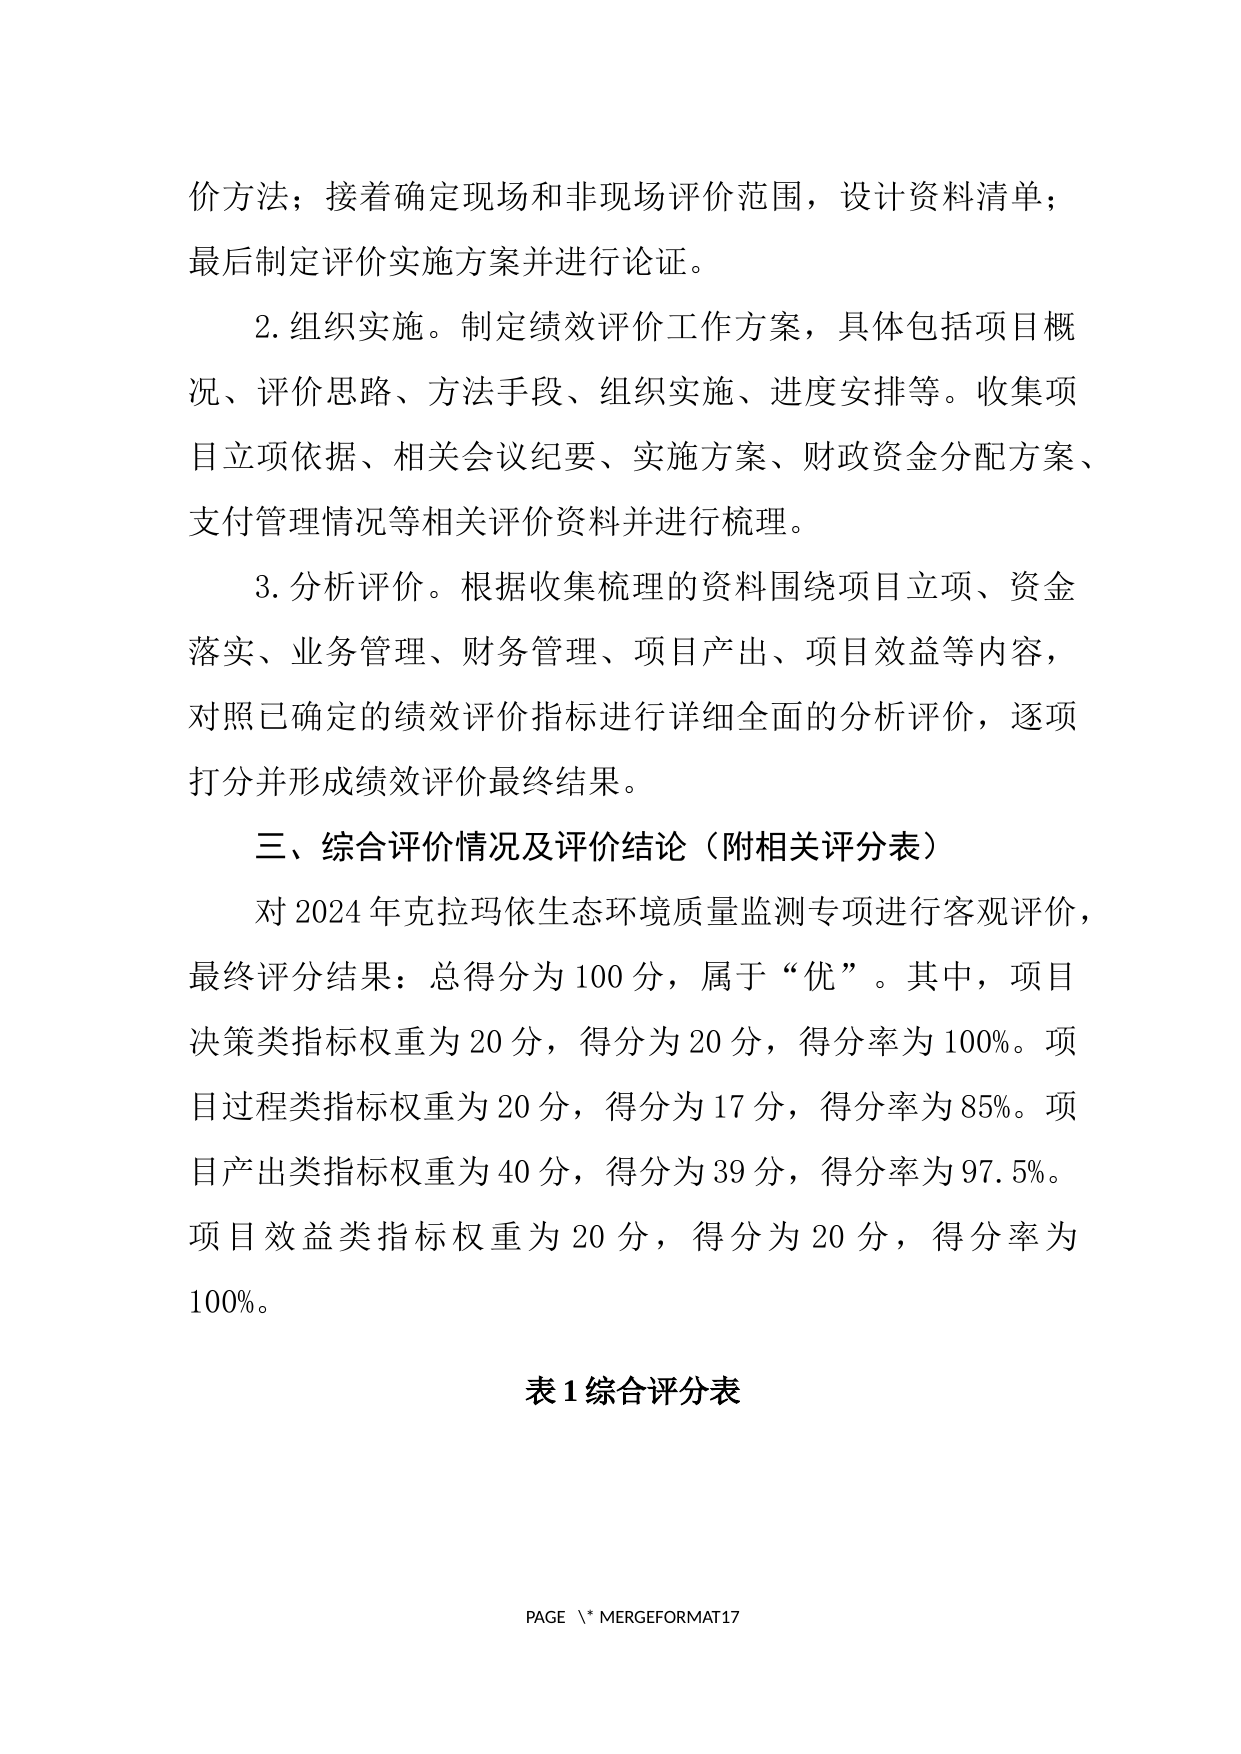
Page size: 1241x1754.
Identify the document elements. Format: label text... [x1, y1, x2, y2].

list 3.分析评价。根据收集梳理的资料围绕项目立项、资金落实、业务管理、财务管理、项目产出、项目效益等内容，对照已确定的绩效评价指标进行详细全面的分析评价，逐项打分并形成绩效评价最终结果。 [187, 552, 1078, 812]
title 表1综合评分表 [187, 1357, 1078, 1422]
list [187, 162, 1078, 292]
list 综合评价情况及评价结论（附相关评分表） [187, 812, 1078, 877]
list 2.组织实施。制定绩效评价工作方案，具体包括项目概况、评价思路、方法手段、组织实施、进度安排等。收集项目立项依据、相关会议纪要、实施方案、财政资金分配方案、支付管理情况等相关评价资料并进行梳理。 [187, 292, 1078, 552]
title 对2024年克拉玛依生态环境质量监测专项进行客观评价，最终评分结果：总得分为100分，属于“优”。其中，项目决策类指标权重为20分，得分为20分，得分率为100%。项目过程类指标权重为20分，得分为17分，得分率为85%。项目产出类指标权重为40分，得分为39分，得分率为97.5%。项目效益类指标权重为20分，得分为20分，得分率为100%。 [187, 877, 1078, 1332]
